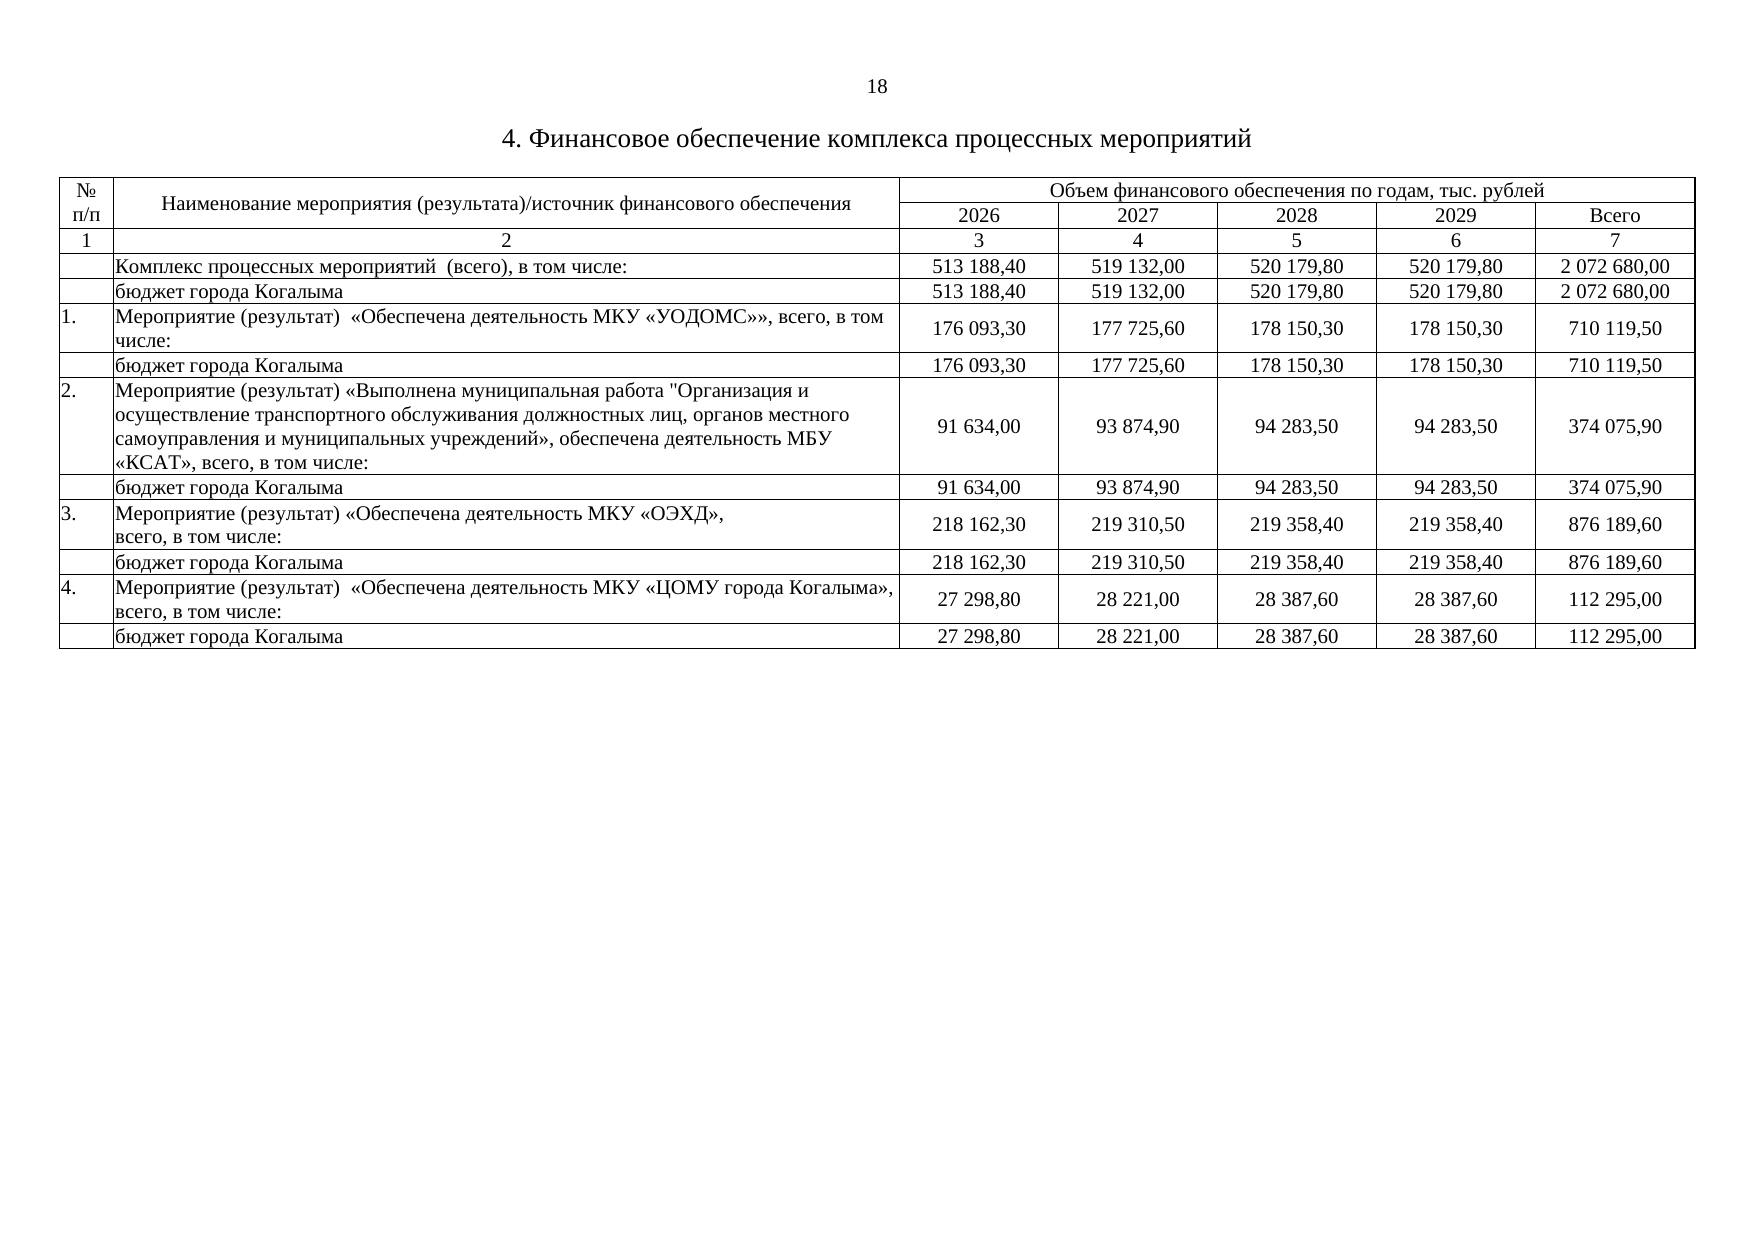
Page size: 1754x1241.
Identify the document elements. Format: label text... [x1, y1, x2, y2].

table_cell 94 283,50 [1377, 378, 1535, 474]
table_cell 513 188,40 [900, 254, 1058, 278]
table_cell 219 358,40 [1218, 550, 1376, 574]
table_cell 876 189,60 [1536, 500, 1694, 548]
table_cell 28 387,60 [1377, 624, 1535, 648]
table_cell 513 188,40 [900, 279, 1058, 303]
table_cell 520 179,80 [1218, 279, 1376, 303]
table_cell 93 874,90 [1059, 378, 1217, 474]
table_cell [60, 353, 113, 377]
table_cell 91 634,00 [900, 378, 1058, 474]
table_cell 28 221,00 [1059, 575, 1217, 623]
table_cell 1. [60, 304, 113, 352]
table_cell бюджет города Когалыма [114, 353, 899, 377]
table_cell Мероприятие (результат) «Обеспечена деятельность МКУ «УОДОМС»», всего, в том числе: [114, 304, 899, 352]
table_cell 93 874,90 [1059, 475, 1217, 499]
table_cell 519 132,00 [1059, 254, 1217, 278]
table_cell 219 358,40 [1218, 500, 1376, 548]
table_cell Мероприятие (результат) «Обеспечена деятельность МКУ «ОЭХД», всего, в том числе: [114, 500, 899, 548]
table_cell 178 150,30 [1218, 304, 1376, 352]
table_cell 112 295,00 [1536, 575, 1694, 623]
table_cell 177 725,60 [1059, 353, 1217, 377]
table_cell 27 298,80 [900, 624, 1058, 648]
table_cell 178 150,30 [1377, 304, 1535, 352]
table_cell бюджет города Когалыма [114, 475, 899, 499]
table_cell [60, 279, 113, 303]
table_cell 2 [114, 229, 899, 252]
table_cell 218 162,30 [900, 500, 1058, 548]
table_cell бюджет города Когалыма [114, 279, 899, 303]
table_cell 4. [60, 575, 113, 623]
table_cell 374 075,90 [1536, 475, 1694, 499]
table_cell 5 [1218, 229, 1376, 252]
table_cell 520 179,80 [1218, 254, 1376, 278]
text 4. Финансовое обеспечение комплекса процессных мероприятий [59, 122, 1695, 153]
table_cell 4 [1059, 229, 1217, 252]
table_cell 519 132,00 [1059, 279, 1217, 303]
table_cell 2029 [1377, 203, 1535, 227]
table_cell [60, 550, 113, 574]
table_cell Мероприятие (результат) «Обеспечена деятельность МКУ «ЦОМУ города Когалыма», всего, в том числе: [114, 575, 899, 623]
table_cell 219 358,40 [1377, 500, 1535, 548]
table_cell [60, 624, 113, 648]
table_cell 219 358,40 [1377, 550, 1535, 574]
table_cell 520 179,80 [1377, 279, 1535, 303]
table_cell 27 298,80 [900, 575, 1058, 623]
table_cell 94 283,50 [1377, 475, 1535, 499]
table_cell 520 179,80 [1377, 254, 1535, 278]
table_cell 876 189,60 [1536, 550, 1694, 574]
table_cell бюджет города Когалыма [114, 550, 899, 574]
table_cell Всего [1536, 203, 1694, 227]
table_cell 91 634,00 [900, 475, 1058, 499]
table_cell 28 387,60 [1218, 575, 1376, 623]
table_cell 177 725,60 [1059, 304, 1217, 352]
table_cell 219 310,50 [1059, 500, 1217, 548]
table_cell 2028 [1218, 203, 1376, 227]
table_cell 3. [60, 500, 113, 548]
table_cell 94 283,50 [1218, 475, 1376, 499]
table_header Наименование мероприятия (результата)/источник финансового обеспечения [114, 178, 899, 227]
table_cell бюджет города Когалыма [114, 624, 899, 648]
table_cell 28 387,60 [1377, 575, 1535, 623]
table_cell 28 387,60 [1218, 624, 1376, 648]
table_cell 219 310,50 [1059, 550, 1217, 574]
table_cell 1 [60, 229, 113, 252]
table_cell 94 283,50 [1218, 378, 1376, 474]
table_cell 2 072 680,00 [1536, 279, 1694, 303]
table_cell Мероприятие (результат) «Выполнена муниципальная работа "Организация и осуществление транспортного обслуживания должностных лиц, органов местного самоуправления и муниципальных учреждений», обеспечена деятельность МБУ «КСАТ», всего, в том числе: [114, 378, 899, 474]
table_header № п/п [60, 178, 113, 227]
table_cell 218 162,30 [900, 550, 1058, 574]
table_cell 178 150,30 [1377, 353, 1535, 377]
table_cell 2 072 680,00 [1536, 254, 1694, 278]
table_cell [60, 254, 113, 278]
table_cell 6 [1377, 229, 1535, 252]
table_cell 2027 [1059, 203, 1217, 227]
table_cell 176 093,30 [900, 304, 1058, 352]
table_cell 2. [60, 378, 113, 474]
table_cell [60, 475, 113, 499]
table_cell 374 075,90 [1536, 378, 1694, 474]
table_cell 112 295,00 [1536, 624, 1694, 648]
table_cell 710 119,50 [1536, 304, 1694, 352]
table_cell 28 221,00 [1059, 624, 1217, 648]
table_cell 176 093,30 [900, 353, 1058, 377]
table_cell 7 [1536, 229, 1694, 252]
table_header Объем финансового обеспечения по годам, тыс. рублей [900, 178, 1694, 202]
table_cell 710 119,50 [1536, 353, 1694, 377]
table_cell 2026 [900, 203, 1058, 227]
table_cell 3 [900, 229, 1058, 252]
table_cell 178 150,30 [1218, 353, 1376, 377]
